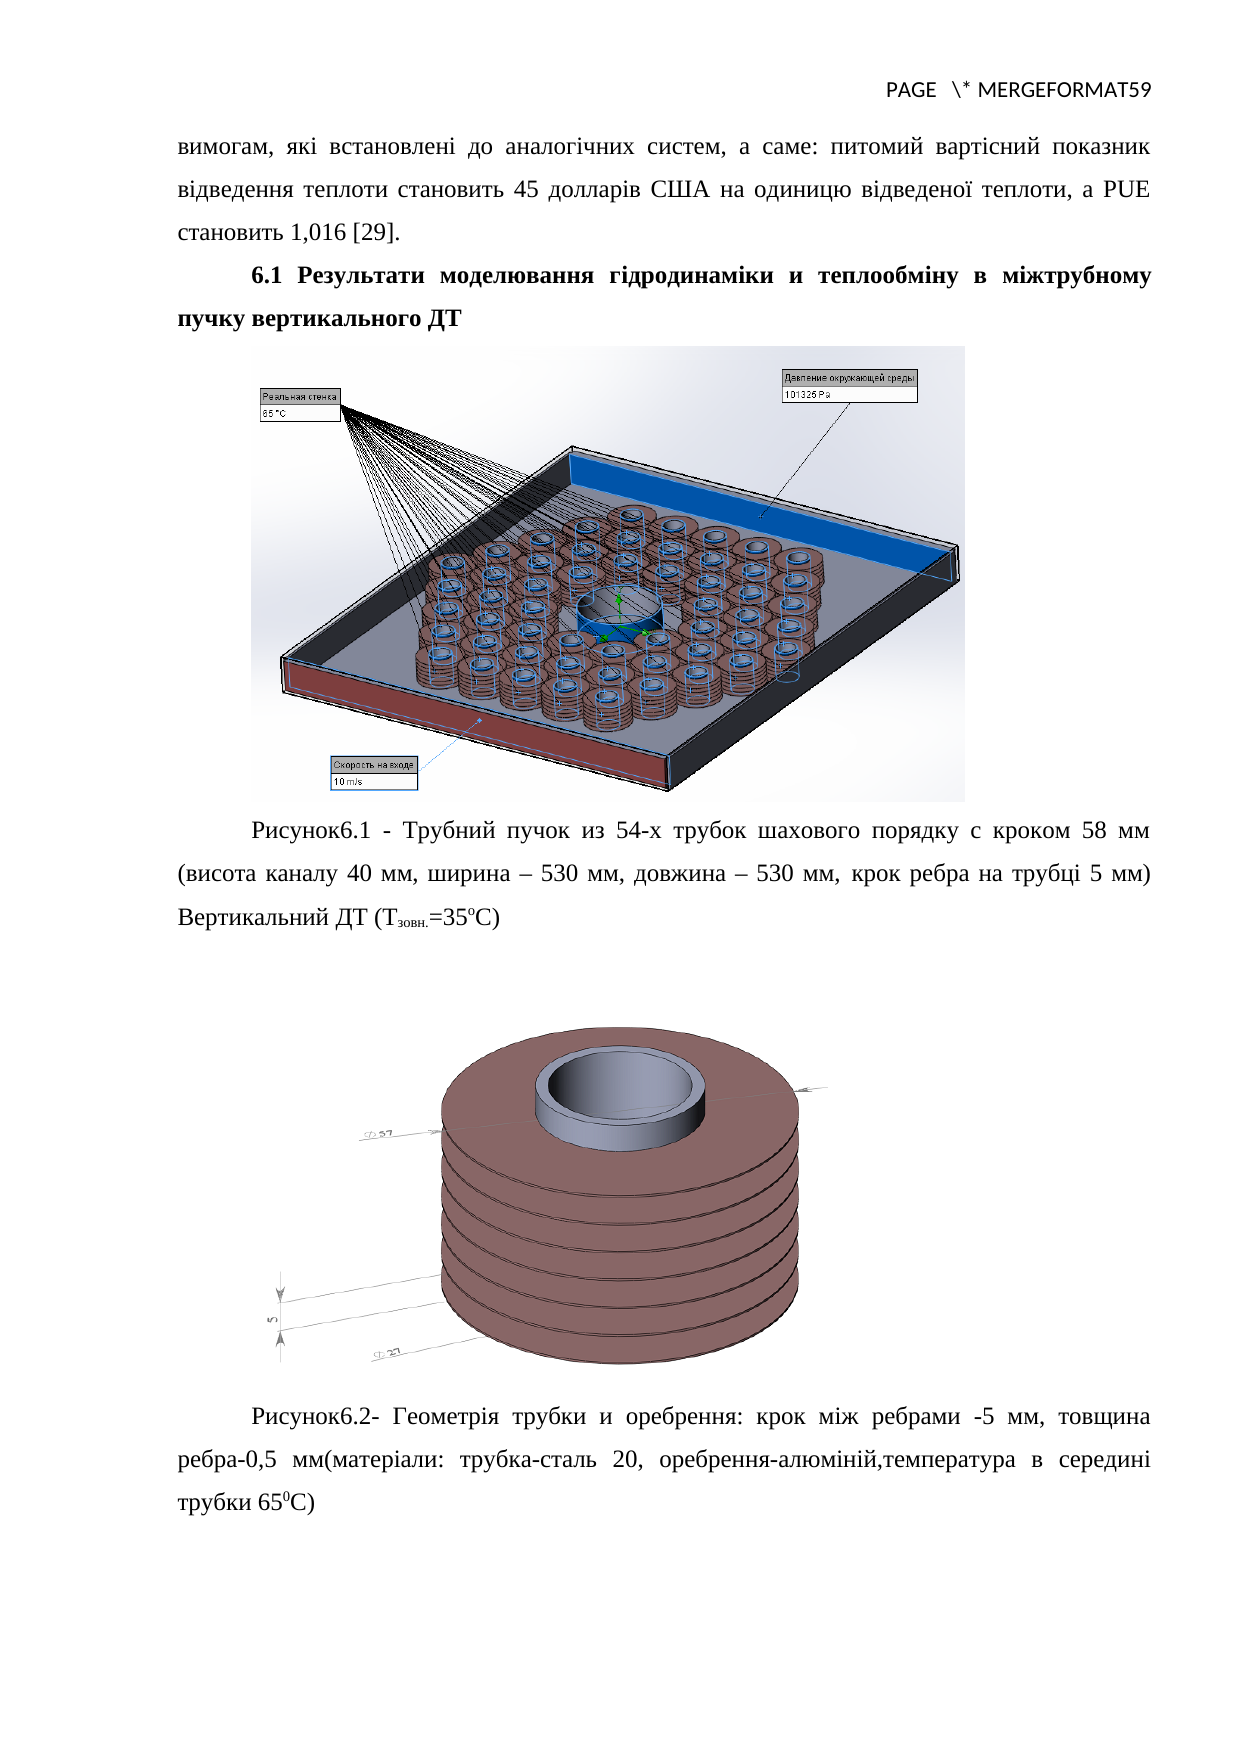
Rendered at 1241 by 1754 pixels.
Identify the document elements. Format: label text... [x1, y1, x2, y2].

text 6.1 Результати моделювання гідродинаміки и теплообміну в міжтрубному пучку вертикального ДТ [177, 260, 1152, 332]
text Рисунок6.1 - Трубний пучок из 54-х трубок шахового порядку с кроком 58 мм (висота каналу 40 мм, ширина – 530 мм, довжина – 530 мм, крок ребра на трубці 5 мм) Вертикальний ДТ (Тзовн.=35оС) [177, 815, 1152, 930]
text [177, 131, 1152, 246]
picture [251, 346, 965, 802]
text Рисунок6.2- Геометрія трубки и оребрення: крок між ребрами -5 мм, товщина ребра-0,5 мм(матеріали: трубка-сталь 20, оребрення-алюміній,температура в середині трубки 650С) [177, 1401, 1152, 1516]
picture [251, 987, 847, 1388]
